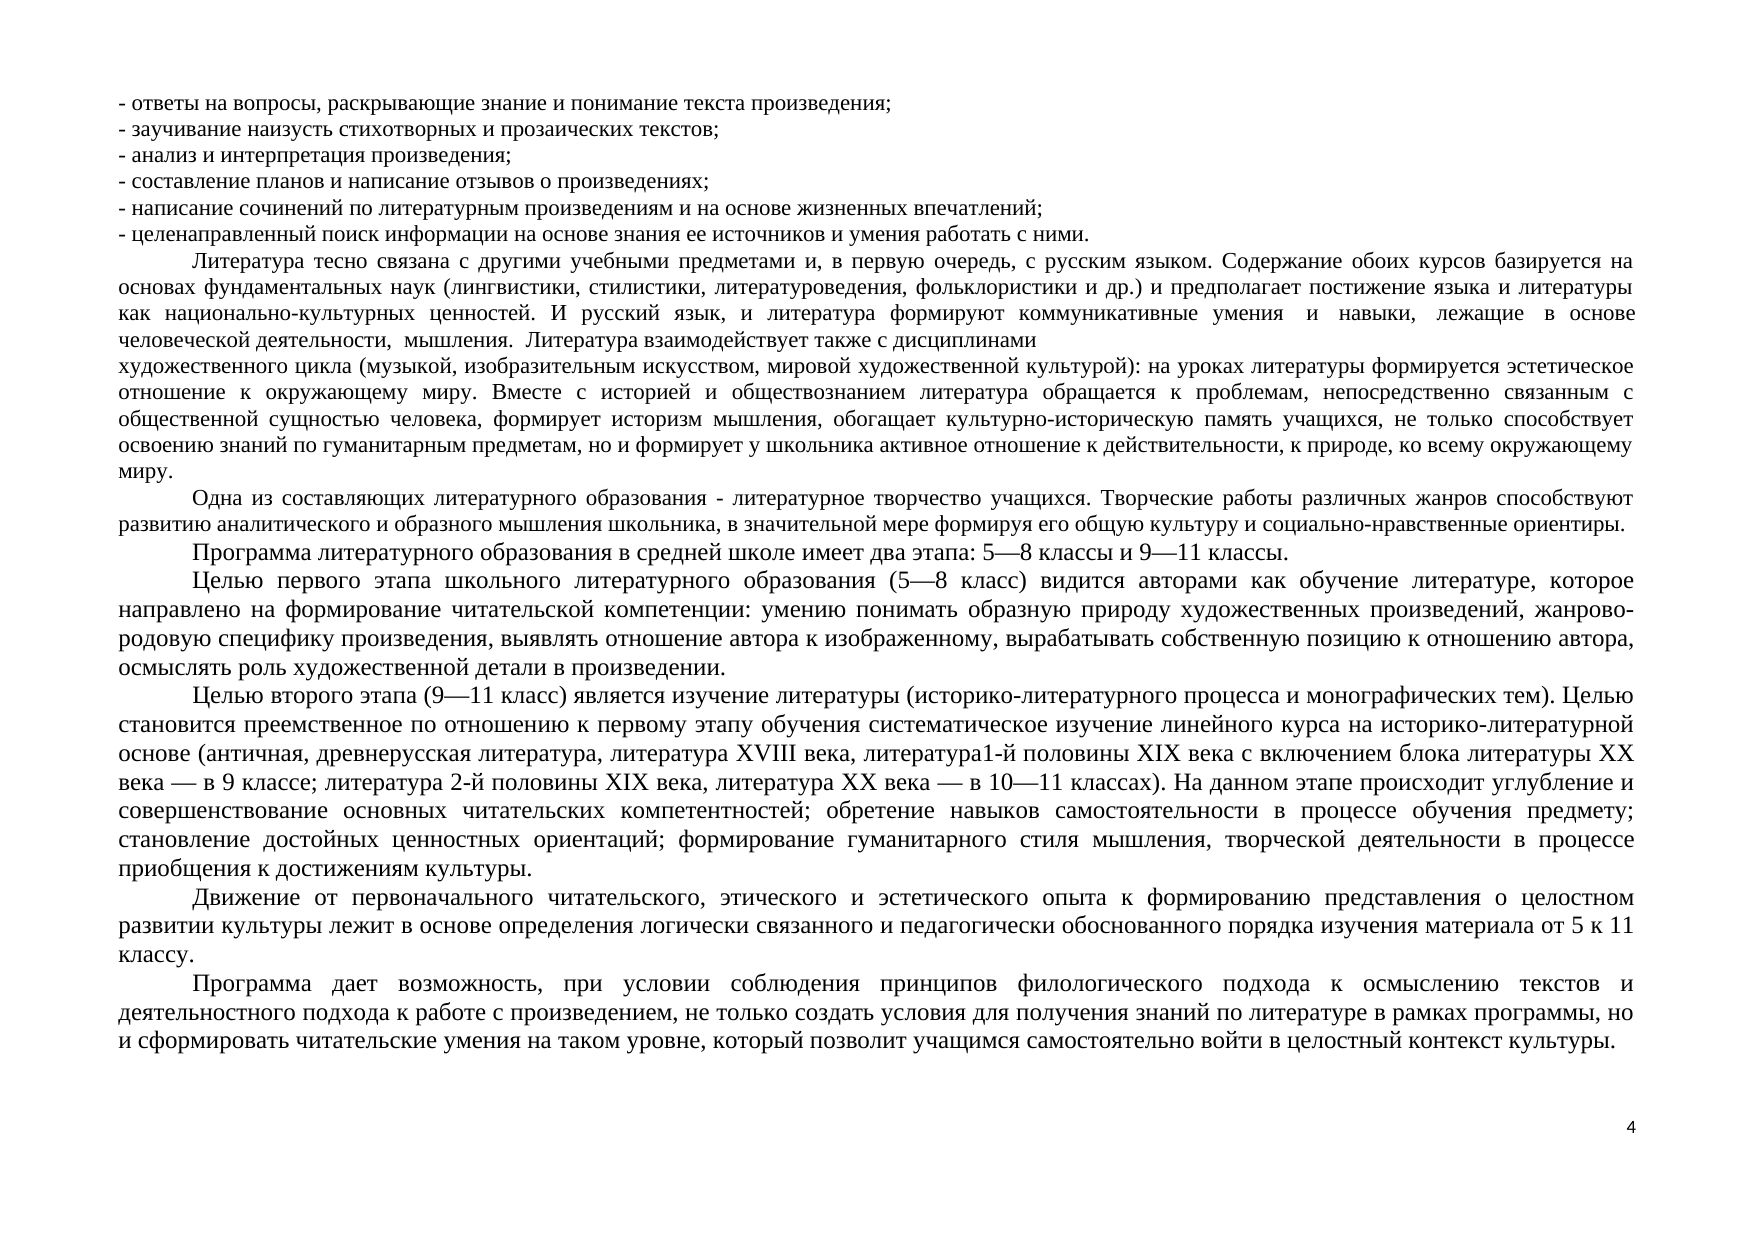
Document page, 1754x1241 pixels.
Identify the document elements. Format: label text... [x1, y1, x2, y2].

text - составление планов и написание отзывов о произведениях; [118, 168, 1636, 194]
text - написание сочинений по литературным произведениям и на основе жизненных впечатлений; [118, 194, 1636, 220]
text Программа дает возможность, при условии соблюдения принципов филологического подхода к осмыслению текстов и деятельностного подхода к работе с произведением, не только создать условия для получения знаний по литературе в рамках программы, но и сформировать читательские умения на таком уровне, который позволит учащимся самостоятельно войти в целостный контекст культуры. [118, 968, 1636, 1054]
text Целью первого этапа школьного литературного образования (5—8 класс) видится авторами как обучение литературе, которое направлено на формирование читательской компетенции: умению понимать образную природу художественных произведений, жанрово-родовую специфику произведения, выявлять отношение автора к изображенному, вырабатывать собственную позицию к отношению автора, осмыслять роль художественной детали в произведении. [118, 565, 1636, 680]
text - ответы на вопросы, раскрывающие знание и понимание текста произведения; [118, 88, 1636, 115]
text Целью второго этапа (9—11 класс) является изучение литературы (историко-литературного процесса и монографических тем). Целью становится преемственное по отношению к первому этапу обучения систематическое изучение линейного курса на историко-литературной основе (античная, древнерусская литература, литература XVIII века, литература1-й половины XIX века с включением блока литературы XX века — в 9 классе; литература 2-й половины XIX века, литература XX века — в 10—11 классах). На данном этапе происходит углубление и совершенствование основных читательских компетентностей; обретение навыков самостоятельности в процессе обучения предмету; становление достойных ценностных ориентаций; формирование гуманитарного стиля мышления, творческой деятельности в процессе приобщения к достижениям культуры. [118, 680, 1636, 882]
text Одна из составляющих литературного образования - литературное творчество учащихся. Творческие работы различных жанров способствуют развитию аналитического и образного мышления школьника, в значительной мере формируя его общую культуру и социально-нравственные ориентиры. [118, 484, 1636, 537]
text Движение от первоначального читательского, этического и эстетического опыта к формированию представления о целостном развитии культуры лежит в основе определения логически связанного и педагогически обоснованного порядка изучения материала от 5 к 11 классу. [118, 882, 1636, 968]
text - заучивание наизусть стихотворных и прозаических текстов; [118, 115, 1636, 141]
text - целенаправленный поиск информации на основе знания ее источников и умения работать с ними. [118, 220, 1636, 247]
text художественного цикла (музыкой, изобразительным искусством, мировой художественной культурой): на уроках литературы формируется эстетическое отношение к окружающему миру. Вместе с историей и обществознанием литература обращается к проблемам, непосредственно связанным с общественной сущностью человека, формирует историзм мышления, обогащает культурно-историческую память учащихся, не только способствует освоению знаний по гуманитарным предметам, но и формирует у школьника активное отношение к действительности, к природе, ко всему окружающему миру. [118, 352, 1636, 484]
text - анализ и интерпретация произведения; [118, 141, 1636, 168]
text Программа литературного образования в средней школе имеет два этапа: 5—8 классы и 9—11 классы. [118, 537, 1636, 565]
text Литература тесно связана с другими учебными предметами и, в первую очередь, с русским языком. Содержание обоих курсов базируется на основах фундаментальных наук (лингвистики, стилистики, литературоведения, фольклористики и др.) и предполагает постижение языка и литературы как национально-культурных ценностей. И русский язык, и литература формируют коммуникативные умения и навыки, лежащие в основе человеческой деятельности, мышления. Литература взаимодействует также с дисциплинами [118, 247, 1636, 352]
